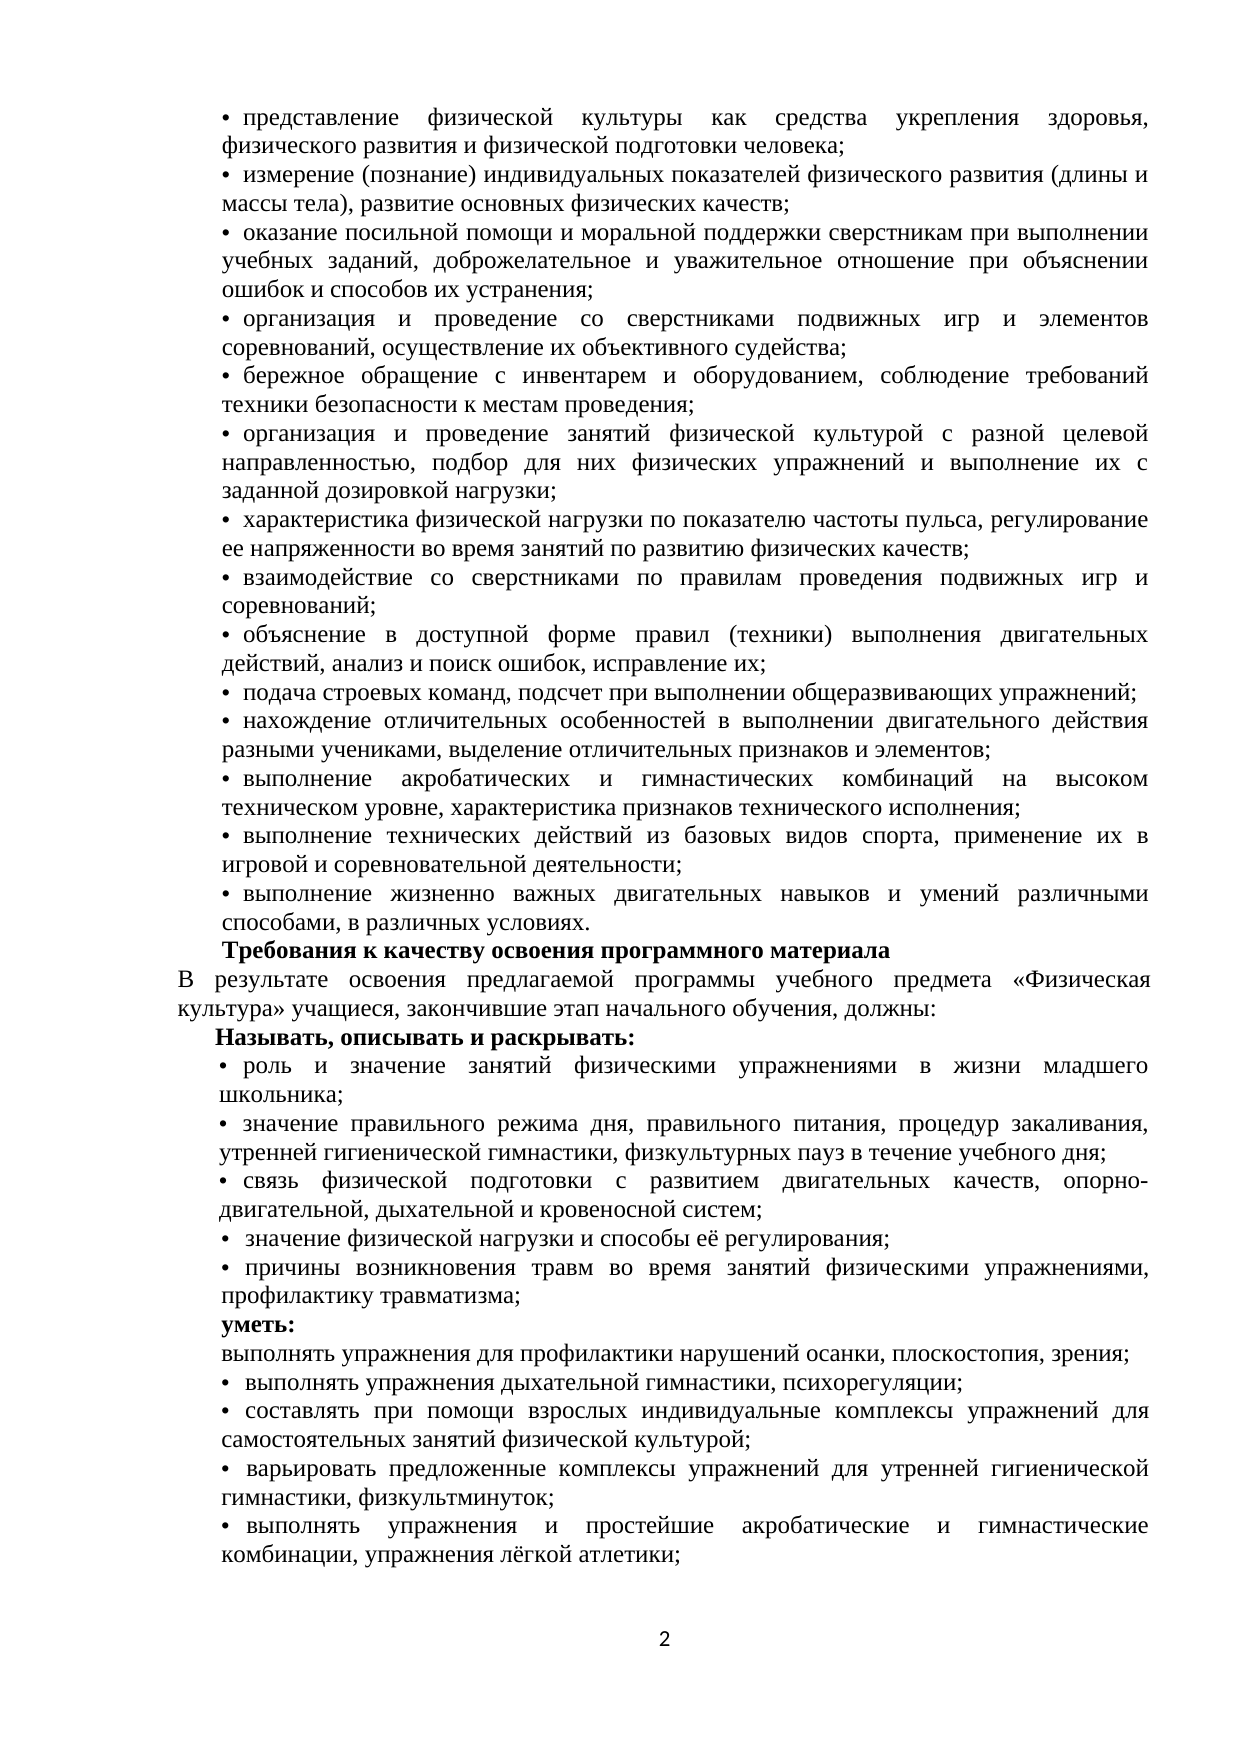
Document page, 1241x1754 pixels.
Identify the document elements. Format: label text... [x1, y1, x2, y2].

list организация и проведение со сверстниками подвижных игр и элементов соревнований, осуществление их объективного судейства; [222, 303, 1149, 361]
list организация и проведение занятий физической культурой с разной целевой направленностью, подбор для них физических упражнений и выполнение их с заданной дозировкой нагрузки; [222, 418, 1149, 504]
list значение правильного режима дня, правильного питания, процедур закаливания, утренней гигиенической гимнастики, физкультурных пауз в течение учебного дня; [219, 1108, 1149, 1166]
list выполнение технических действий из базовых видов спорта, применение их в игровой и соревновательной деятельности; [222, 821, 1149, 878]
list выполнять упражнения и простейшие акробатические и гимнастические комбинации, упражнения лёгкой атлетики; [221, 1511, 1149, 1568]
list подача строевых команд, подсчет при выполнении общеразвивающих упражнений; [222, 677, 1149, 706]
list объяснение в доступной форме правил (техники) выполнения двигательных действий, анализ и поиск ошибок, исправление их; [222, 619, 1149, 677]
list составлять при помощи взрослых индивидуальные комплексы упражнений для самостоятельных занятий физической культурой; [221, 1396, 1149, 1453]
text Требования к качеству освоения программного материала [222, 936, 1149, 964]
list значение физической нагрузки и способы её регулирования; [221, 1223, 1149, 1252]
list взаимодействие со сверстниками по правилам проведения подвижных игр и соревнований; [222, 562, 1149, 619]
list нахождение отличительных особенностей в выполнении двигательного действия разными учениками, выделение отличительных признаков и элементов; [222, 706, 1149, 763]
list выполнять упражнения дыхательной гимнастики, психорегуляции; [221, 1367, 1149, 1396]
text выполнять упражнения для профилактики нарушений осанки, плоскостопия, зрения; [177, 1338, 1149, 1367]
list измерение (познание) индивидуальных показателей физического развития (длины и массы тела), развитие основных физических качеств; [222, 159, 1149, 217]
list причины возникновения травм во время занятий физическими упражнениями, профилактику травматизма; [221, 1252, 1149, 1309]
list выполнение жизненно важных двигательных навыков и умений различными способами, в различных условиях. [222, 878, 1149, 936]
text Называть, описывать и раскрывать: [177, 1022, 1152, 1051]
text В результате освоения предлагаемой программы учебного предмета «Физическая культура» учащиеся, закончившие этап начального обучения, должны: [177, 964, 1152, 1022]
list оказание посильной помощи и моральной поддержки сверстникам при выполнении учебных заданий, доброжелательное и уважительное отношение при объяснении ошибок и способов их устранения; [222, 217, 1149, 303]
text уметь: [177, 1309, 1152, 1338]
list роль и значение занятий физическими упражнениями в жизни младшего школьника; [219, 1051, 1149, 1108]
list связь физической подготовки с развитием двигательных качеств, опорно-двигательной, дыхательной и кровеносной систем; [219, 1166, 1149, 1223]
list варьировать предложенные комплексы упражнений для утренней гигиенической гимнастики, физкультминуток; [221, 1453, 1149, 1511]
list характеристика физической нагрузки по показателю частоты пульса, регулирование ее напряженности во время занятий по развитию физических качеств; [222, 504, 1149, 562]
list бережное обращение с инвентарем и оборудованием, соблюдение требований техники безопасности к местам проведения; [222, 361, 1149, 418]
list представление физической культуры как средства укрепления здоровья, физического развития и физической подготовки человека; [222, 102, 1149, 159]
list выполнение акробатических и гимнастических комбинаций на высоком техническом уровне, характеристика признаков технического исполнения; [222, 763, 1149, 821]
